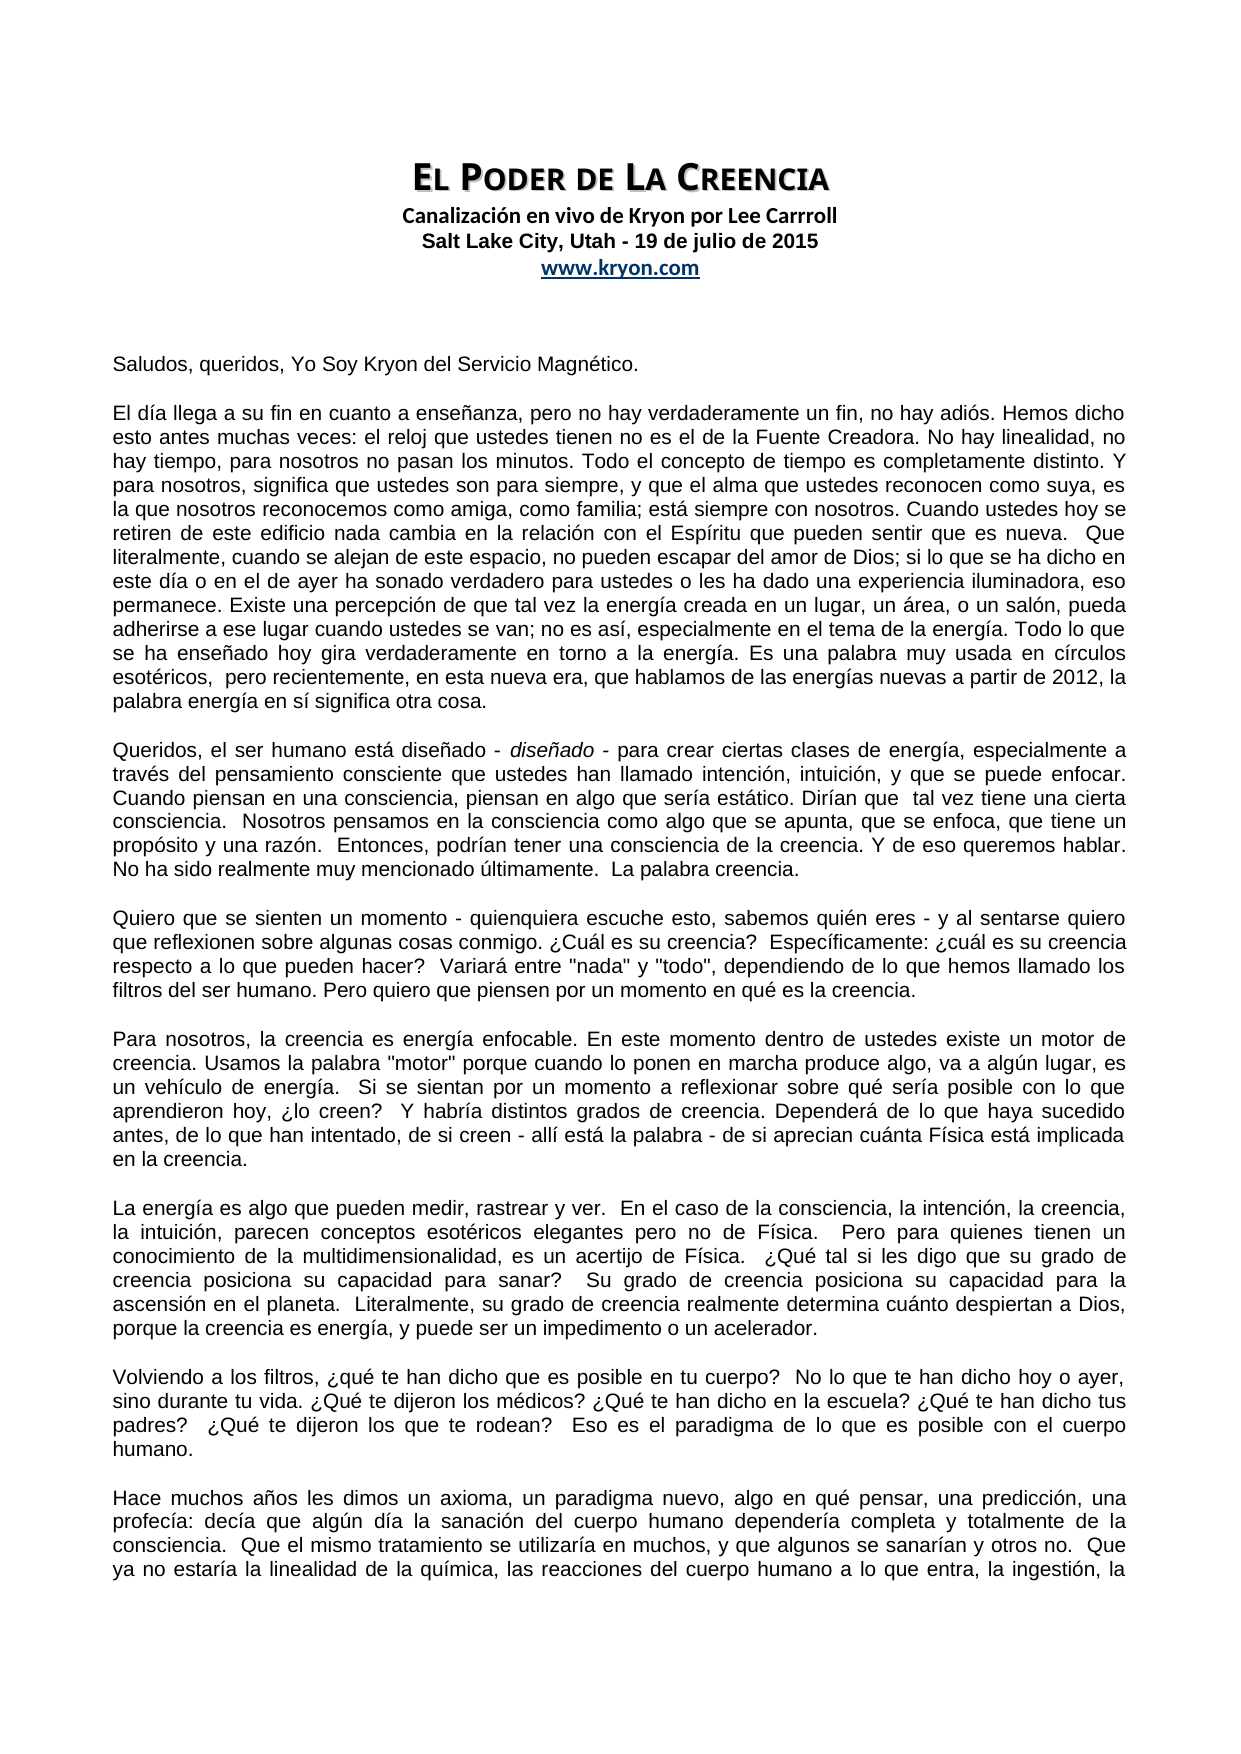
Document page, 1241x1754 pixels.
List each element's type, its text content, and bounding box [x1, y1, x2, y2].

text www.kryon.com [112, 253, 1128, 281]
text Para nosotros, la creencia es energía enfocable. En este momento dentro de ustedes existe un motor de creencia. Usamos la palabra "motor" porque cuando lo ponen en marcha produce algo, va a algún lugar, es un vehículo de energía. Si se sientan por un momento a reflexionar sobre qué sería posible con lo que aprendieron hoy, ¿lo creen? Y habría distintos grados de creencia. Dependerá de lo que haya sucedido antes, de lo que han intentado, de si creen - allí está la palabra - de si aprecian cuánta Física está implicada en la creencia. [112, 1027, 1128, 1171]
text Queridos, el ser humano está diseñado - diseñado - para crear ciertas clases de energía, especialmente a través del pensamiento consciente que ustedes han llamado intención, intuición, y que se puede enfocar. Cuando piensan en una consciencia, piensan en algo que sería estático. Dirían que tal vez tiene una cierta consciencia. Nosotros pensamos en la consciencia como algo que se apunta, que se enfoca, que tiene un propósito y una razón. Entonces, podrían tener una consciencia de la creencia. Y de eso queremos hablar. No ha sido realmente muy mencionado últimamente. La palabra creencia. [112, 737, 1128, 881]
text La energía es algo que pueden medir, rastrear y ver. En el caso de la consciencia, la intención, la creencia, la intuición, parecen conceptos esotéricos elegantes pero no de Física. Pero para quienes tienen un conocimiento de la multidimensionalidad, es un acertijo de Física. ¿Qué tal si les digo que su grado de creencia posiciona su capacidad para sanar? Su grado de creencia posiciona su capacidad para la ascensión en el planeta. Literalmente, su grado de creencia realmente determina cuánto despiertan a Dios, porque la creencia es energía, y puede ser un impedimento o un acelerador. [112, 1196, 1128, 1339]
text Salt Lake City, Utah - 19 de julio de 2015 [112, 229, 1128, 253]
text Saludos, queridos, Yo Soy Kryon del Servicio Magnético. [112, 352, 1128, 376]
text Canalización en vivo de Kryon por Lee Carrroll [112, 201, 1128, 229]
text El Poder de La Creencia [112, 150, 1128, 201]
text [112, 1485, 1128, 1581]
text Quiero que se sienten un momento - quienquiera escuche esto, sabemos quién eres - y al sentarse quiero que reflexionen sobre algunas cosas conmigo. ¿Cuál es su creencia? Específicamente: ¿cuál es su creencia respecto a lo que pueden hacer? Variará entre "nada" y "todo", dependiendo de lo que hemos llamado los filtros del ser humano. Pero quiero que piensen por un momento en qué es la creencia. [112, 906, 1128, 1002]
text Volviendo a los filtros, ¿qué te han dicho que es posible en tu cuerpo? No lo que te han dicho hoy o ayer, sino durante tu vida. ¿Qué te dijeron los médicos? ¿Qué te han dicho en la escuela? ¿Qué te han dicho tus padres? ¿Qué te dijeron los que te rodean? Eso es el paradigma de lo que es posible con el cuerpo humano. [112, 1364, 1128, 1460]
text El día llega a su fin en cuanto a enseñanza, pero no hay verdaderamente un fin, no hay adiós. Hemos dicho esto antes muchas veces: el reloj que ustedes tienen no es el de la Fuente Creadora. No hay linealidad, no hay tiempo, para nosotros no pasan los minutos. Todo el concepto de tiempo es completamente distinto. Y para nosotros, significa que ustedes son para siempre, y que el alma que ustedes reconocen como suya, es la que nosotros reconocemos como amiga, como familia; está siempre con nosotros. Cuando ustedes hoy se retiren de este edificio nada cambia en la relación con el Espíritu que pueden sentir que es nueva. Que literalmente, cuando se alejan de este espacio, no pueden escapar del amor de Dios; si lo que se ha dicho en este día o en el de ayer ha sonado verdadero para ustedes o les ha dado una experiencia iluminadora, eso permanece. Existe una percepción de que tal vez la energía creada en un lugar, un área, o un salón, pueda adherirse a ese lugar cuando ustedes se van; no es así, especialmente en el tema de la energía. Todo lo que se ha enseñado hoy gira verdaderamente en torno a la energía. Es una palabra muy usada en círculos esotéricos, pero recientemente, en esta nueva era, que hablamos de las energías nuevas a partir de 2012, la palabra energía en sí significa otra cosa. [112, 401, 1128, 712]
